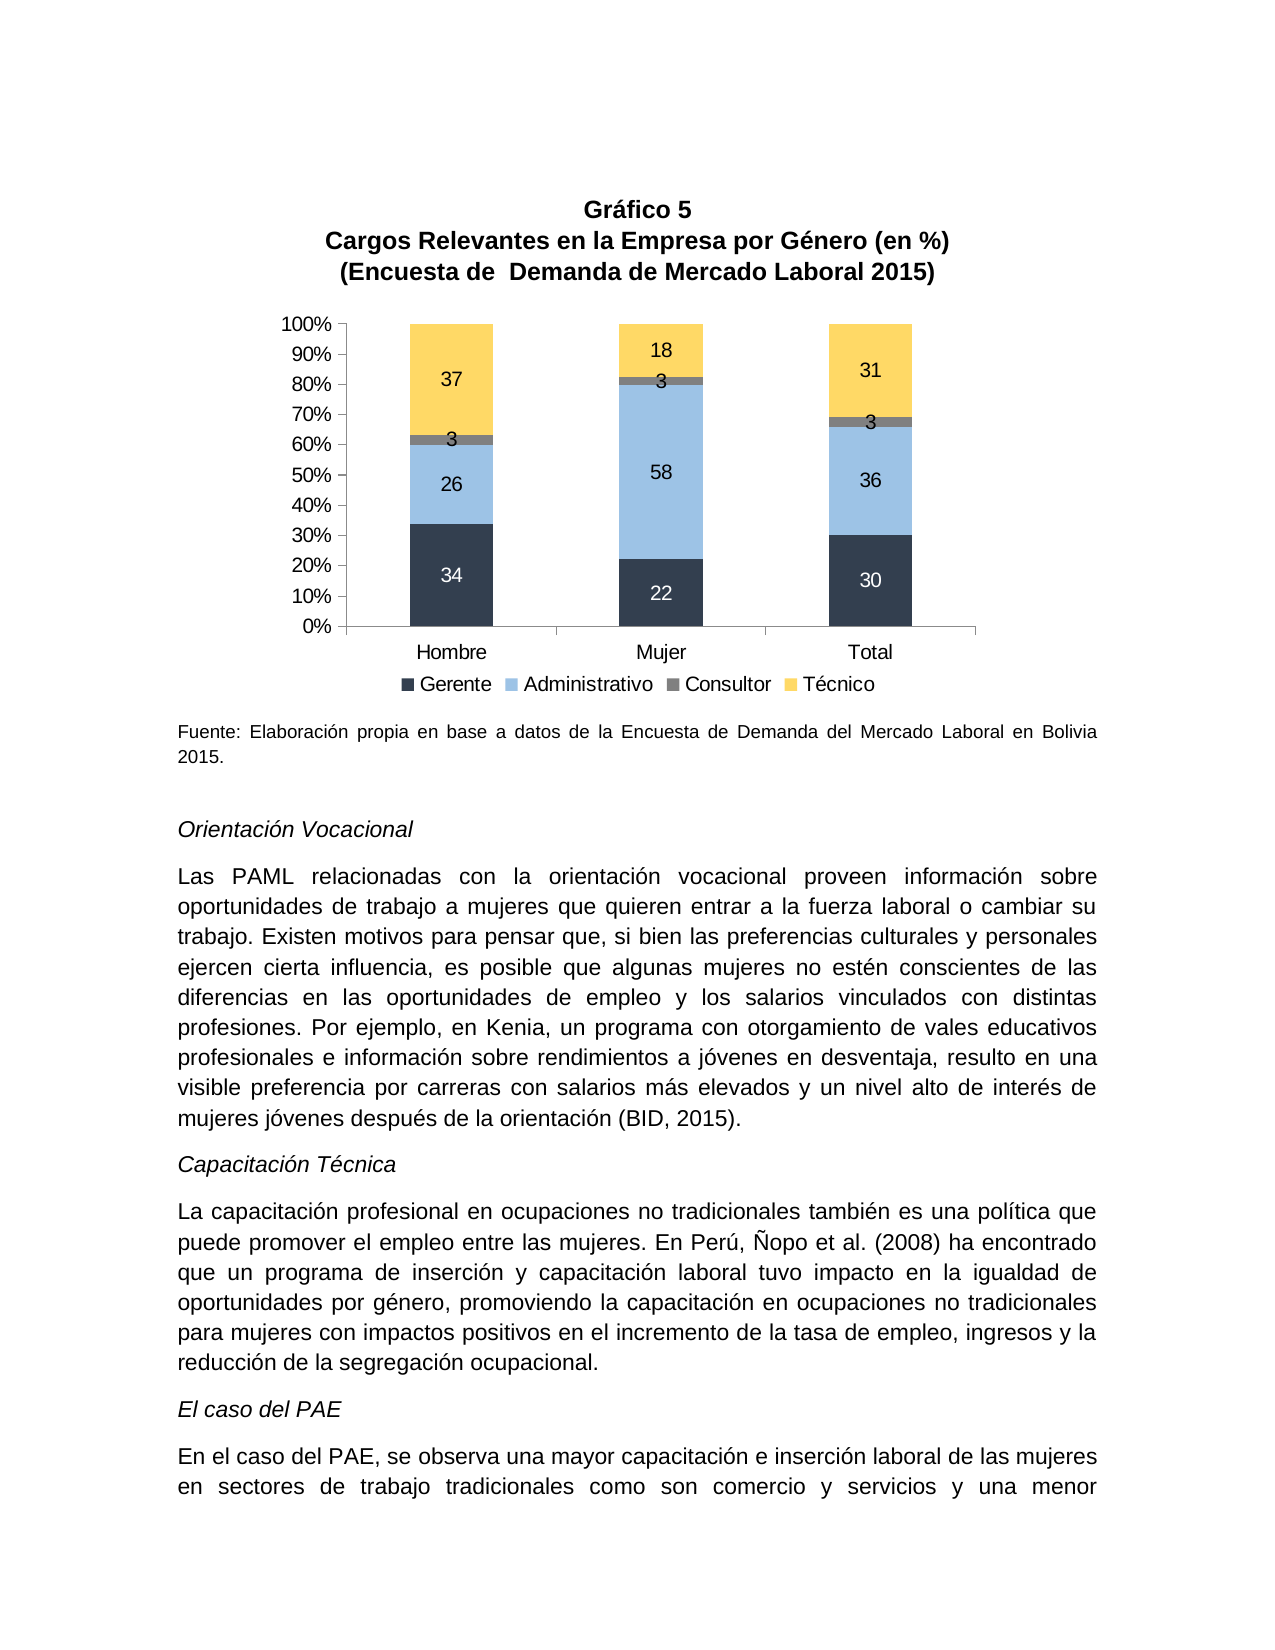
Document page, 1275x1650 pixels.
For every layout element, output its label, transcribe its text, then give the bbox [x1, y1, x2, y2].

text Capacitación Técnica [177, 1151, 1098, 1178]
text Cargos Relevantes en la Empresa por Género (en %) [177, 226, 1098, 255]
text Fuente: Elaboración propia en base a datos de la Encuesta de Demanda del Mercado Laboral en Bolivia 2015. [177, 721, 1098, 768]
text Orientación Vocacional [177, 816, 1098, 842]
text (Encuesta de Demanda de Mercado Laboral 2015) [177, 257, 1098, 286]
text La capacitación profesional en ocupaciones no tradicionales también es una política que puede promover el empleo entre las mujeres. En Perú, Ñopo et al. (2008) ha encontrado que un programa de inserción y capacitación laboral tuvo impacto en la igualdad de oportunidades por género, promoviendo la capacitación en ocupaciones no tradicionales para mujeres con impactos positivos en el incremento de la tasa de empleo, ingresos y la reducción de la segregación ocupacional. [177, 1198, 1098, 1376]
text El caso del PAE [177, 1396, 1098, 1423]
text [177, 1443, 1098, 1500]
text Gráfico 5 [177, 195, 1098, 224]
text Las PAML relacionadas con la orientación vocacional proveen información sobre oportunidades de trabajo a mujeres que quieren entrar a la fuerza laboral o cambiar su trabajo. Existen motivos para pensar que, si bien las preferencias culturales y personales ejercen cierta influencia, es posible que algunas mujeres no estén conscientes de las diferencias en las oportunidades de empleo y los salarios vinculados con distintas profesiones. Por ejemplo, en Kenia, un programa con otorgamiento de vales educativos profesionales e información sobre rendimientos a jóvenes en desventaja, resulto en una visible preferencia por carreras con salarios más elevados y un nivel alto de interés de mujeres jóvenes después de la orientación (BID, 2015). [177, 863, 1098, 1131]
